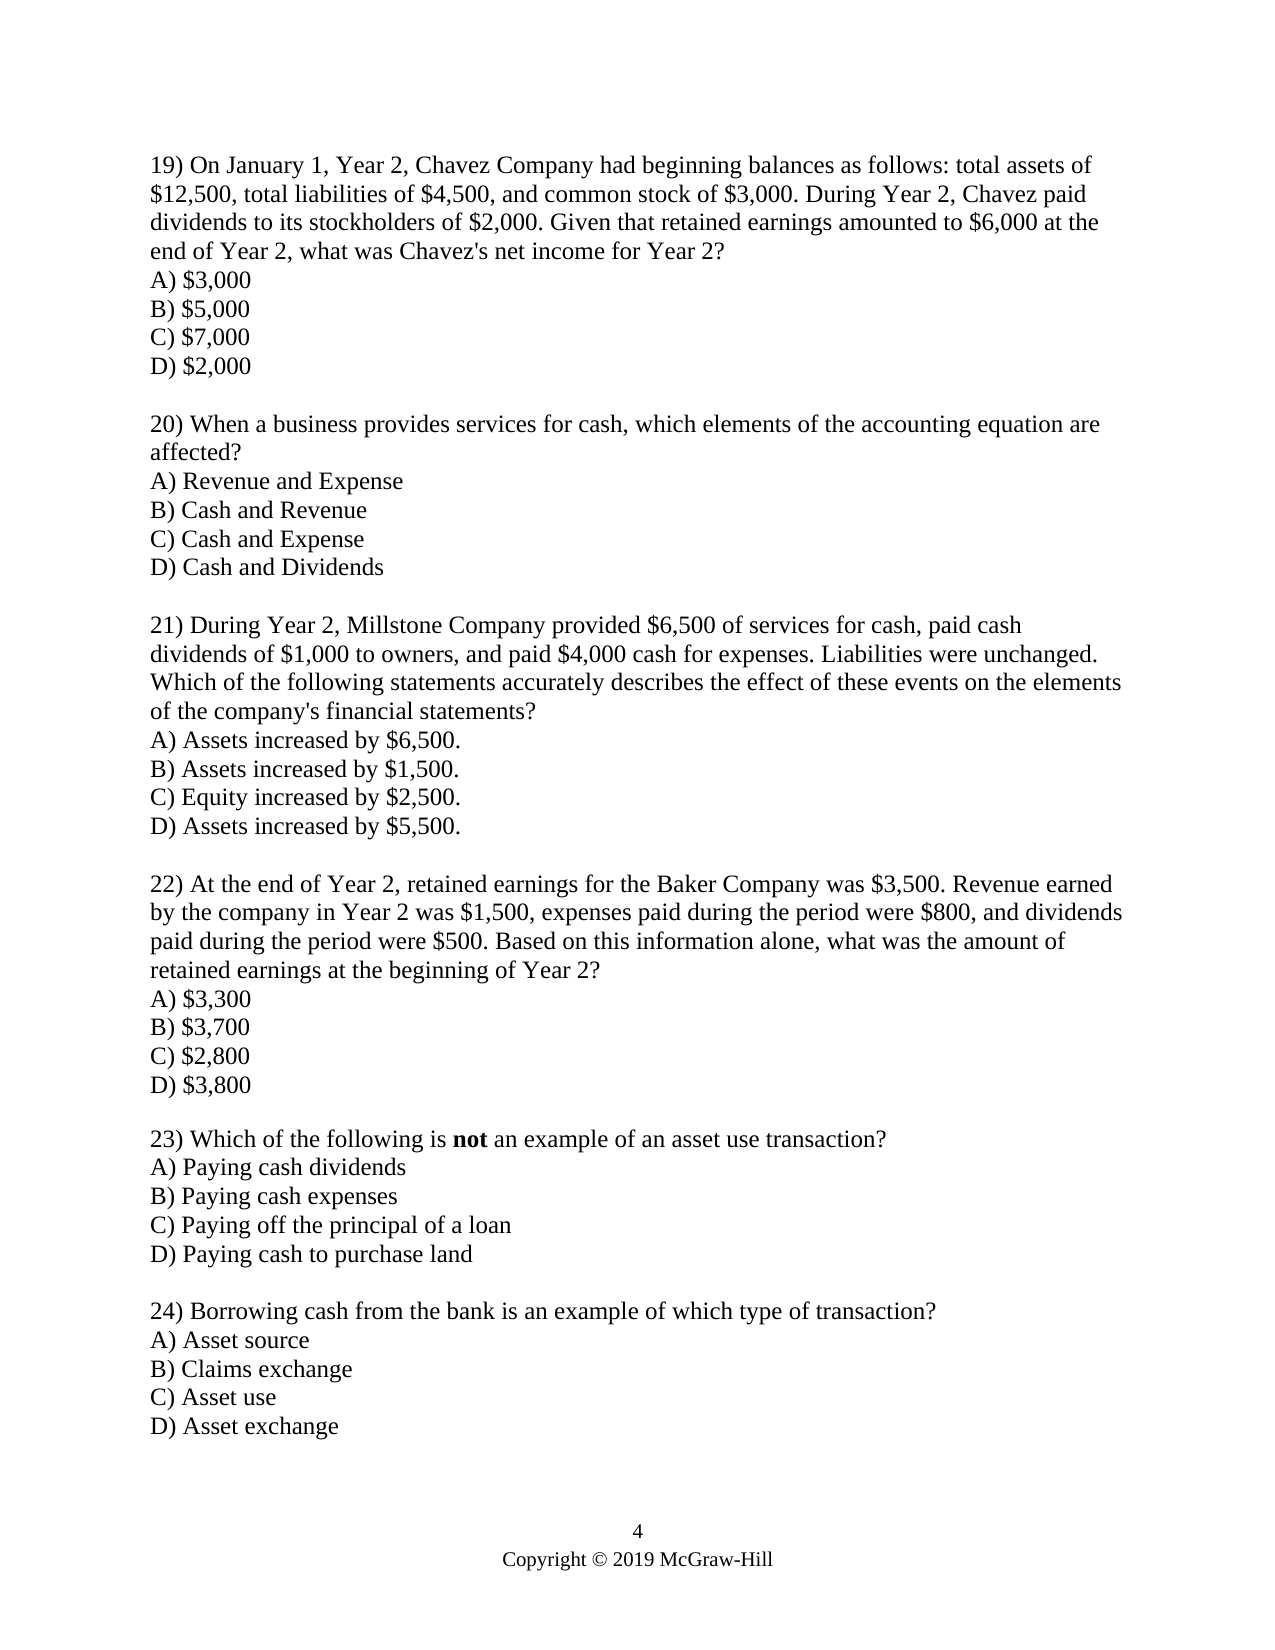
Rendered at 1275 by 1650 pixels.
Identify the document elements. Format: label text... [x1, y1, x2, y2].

text A) Assets increased by $6,500. [150, 725, 1125, 754]
text A) Asset source [150, 1325, 1125, 1354]
text 24) Borrowing cash from the bank is an example of which type of transaction? [150, 1296, 1125, 1325]
text C) $2,800 [150, 1041, 1125, 1070]
text C) Equity increased by $2,500. [150, 782, 1125, 811]
text 22) At the end of Year 2, retained earnings for the Baker Company was $3,500. Revenue earned by the company in Year 2 was $1,500, expenses paid during the period were $800, and dividends paid during the period were $500. Based on this information alone, what was the amount of retained earnings at the beginning of Year 2? [150, 869, 1125, 984]
text C) Asset use [150, 1382, 1125, 1411]
text B) $5,000 [150, 294, 1125, 322]
text A) $3,300 [150, 984, 1125, 1012]
text C) $7,000 [150, 322, 1125, 351]
text A) Revenue and Expense [150, 466, 1125, 495]
text 20) When a business provides services for cash, which elements of the accounting equation are affected? [150, 409, 1125, 466]
text D) Paying cash to purchase land [150, 1239, 1125, 1267]
text D) Asset exchange [150, 1411, 1125, 1440]
text A) Paying cash dividends [150, 1152, 1125, 1181]
text 19) On January 1, Year 2, Chavez Company had beginning balances as follows: total assets of $12,500, total liabilities of $4,500, and common stock of $3,000. During Year 2, Chavez paid dividends to its stockholders of $2,000. Given that retained earnings amounted to $6,000 at the end of Year 2, what was Chavez's net income for Year 2? [150, 150, 1125, 265]
text B) $3,700 [150, 1012, 1125, 1041]
text D) Cash and Dividends [150, 552, 1125, 581]
text C) Paying off the principal of a loan [150, 1210, 1125, 1239]
text B) Paying cash expenses [150, 1181, 1125, 1210]
text 23) Which of the following is not an example of an asset use transaction? [150, 1124, 1125, 1152]
text A) $3,000 [150, 265, 1125, 294]
text B) Claims exchange [150, 1354, 1125, 1382]
text C) Cash and Expense [150, 524, 1125, 552]
text D) Assets increased by $5,500. [150, 811, 1125, 840]
text B) Assets increased by $1,500. [150, 754, 1125, 782]
text D) $3,800 [150, 1070, 1125, 1099]
text D) $2,000 [150, 351, 1125, 380]
text 21) During Year 2, Millstone Company provided $6,500 of services for cash, paid cash dividends of $1,000 to owners, and paid $4,000 cash for expenses. Liabilities were unchanged. Which of the following statements accurately describes the effect of these events on the elements of the company's financial statements? [150, 610, 1125, 725]
text B) Cash and Revenue [150, 495, 1125, 524]
